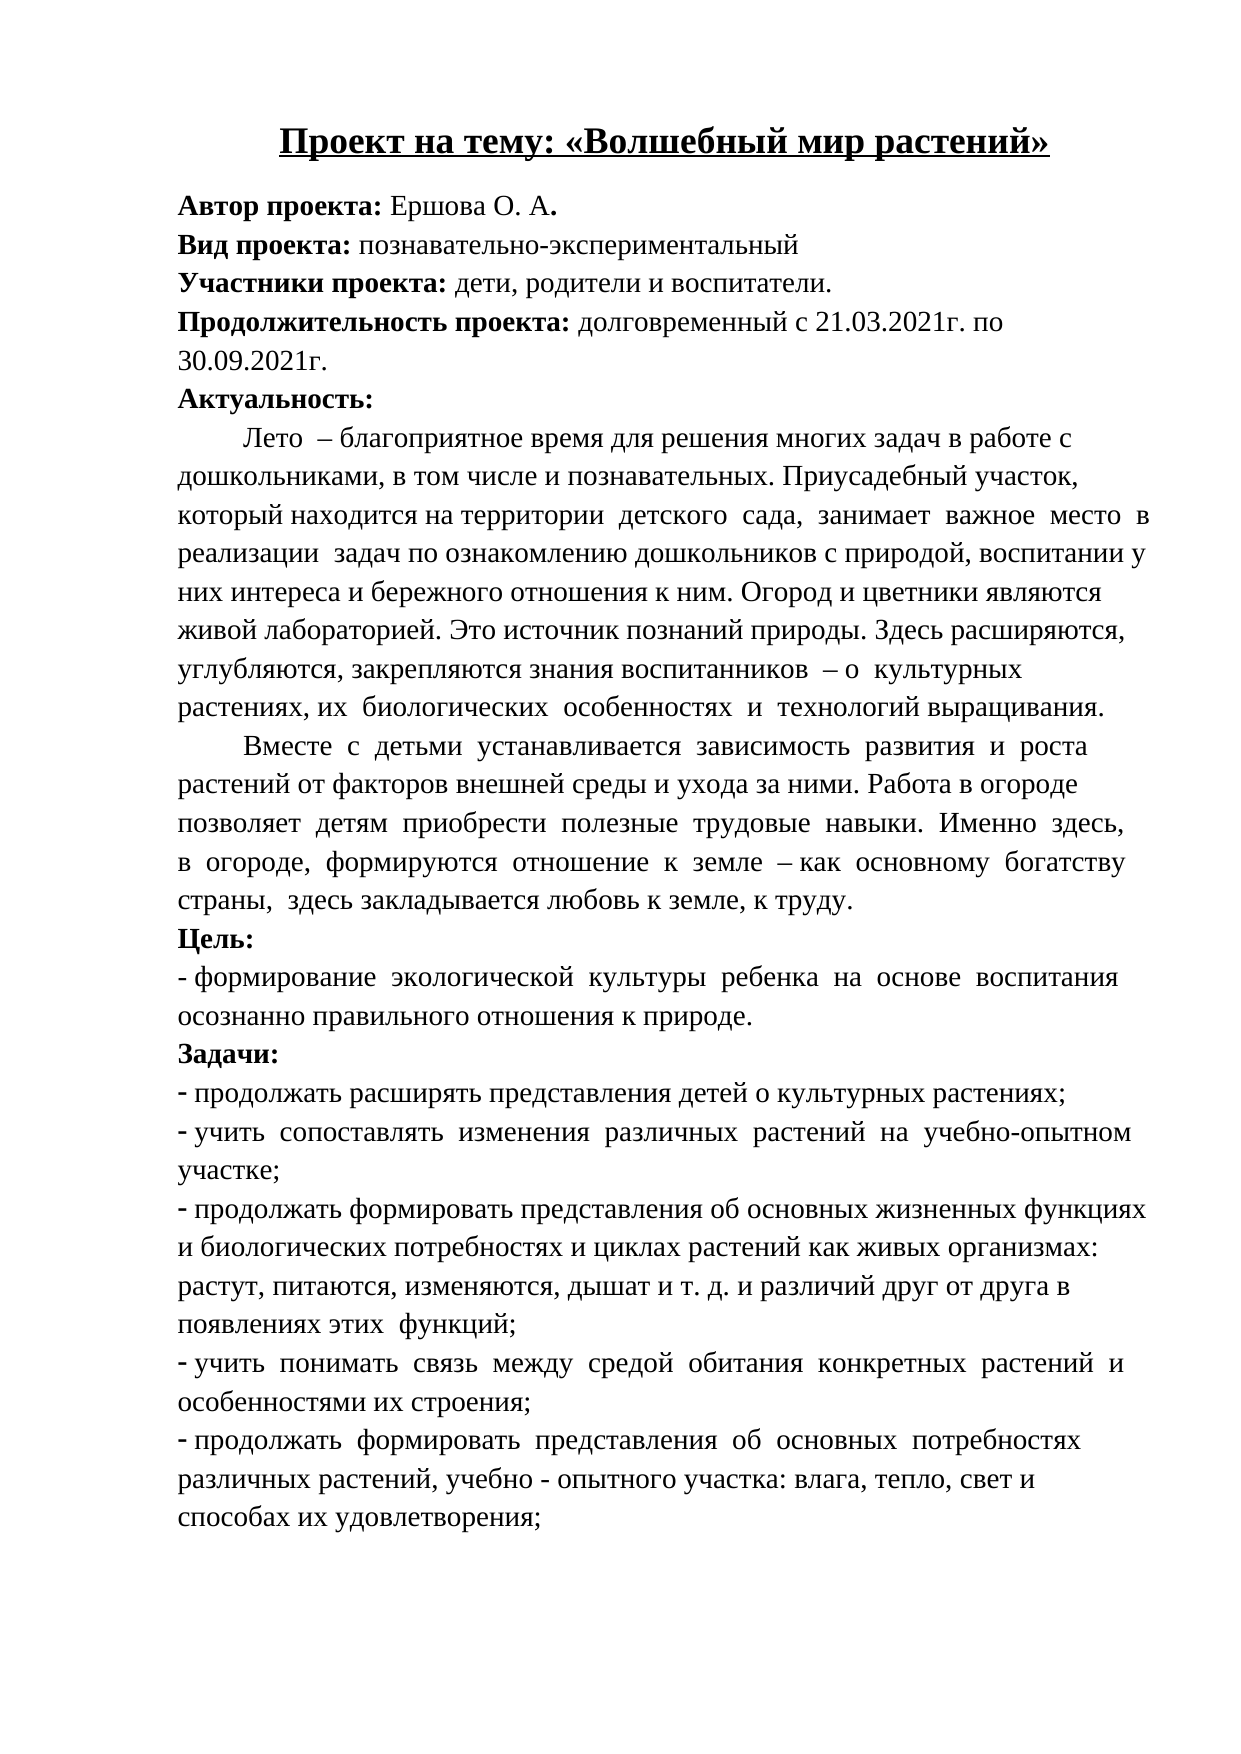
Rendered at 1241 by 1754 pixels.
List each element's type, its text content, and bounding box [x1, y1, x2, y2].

text Вид проекта: познавательно-экспериментальный [177, 227, 1152, 261]
text Проект на тему: «Волшебный мир растений» [177, 118, 1152, 161]
text Участники проекта: дети, родители и воспитатели. [177, 266, 1152, 299]
text продолжать формировать представления об основных потребностях различных растений, учебно - опытного участка: влага, тепло, свет и способах их удовлетворения; [177, 1422, 1152, 1533]
text учить понимать связь между средой обитания конкретных растений и особенностями их строения; [177, 1345, 1152, 1417]
text - формирование экологической культуры ребенка на основе воспитания осознанно правильного отношения к природе. [177, 959, 1152, 1031]
text Задачи: [177, 1036, 1152, 1070]
text продолжать формировать представления об основных жизненных функциях и биологических потребностях и циклах растений как живых организмах: растут, питаются, изменяются, дышат и т. д. и различий друг от друга в появлениях этих функций; [177, 1191, 1152, 1340]
text Вместе с детьми устанавливается зависимость развития и роста растений от факторов внешней среды и ухода за ними. Работа в огороде позволяет детям приобрести полезные трудовые навыки. Именно здесь, в огороде, формируются отношение к земле – как основному богатству страны, здесь закладывается любовь к земле, к труду. [177, 728, 1152, 916]
text Продолжительность проекта: долговременный с 21.03.2021г. по 30.09.2021г. [177, 304, 1152, 376]
text Автор проекта: Ершова О. А. [177, 188, 1152, 222]
text продолжать расширять представления детей о культурных растениях; [177, 1075, 1152, 1109]
text учить сопоставлять изменения различных растений на учебно-опытном участке; [177, 1114, 1152, 1186]
text Лето – благоприятное время для решения многих задач в работе с дошкольниками, в том числе и познавательных. Приусадебный участок, который находится на территории детского сада, занимает важное место в реализации задач по ознакомлению дошкольников с природой, воспитании у них интереса и бережного отношения к ним. Огород и цветники являются живой лабораторией. Это источник познаний природы. Здесь расширяются, углубляются, закрепляются знания воспитанников – о культурных растениях, их биологических особенностях и технологий выращивания. [177, 420, 1152, 723]
text Цель: [177, 921, 1152, 954]
text Актуальность: [177, 381, 1152, 415]
